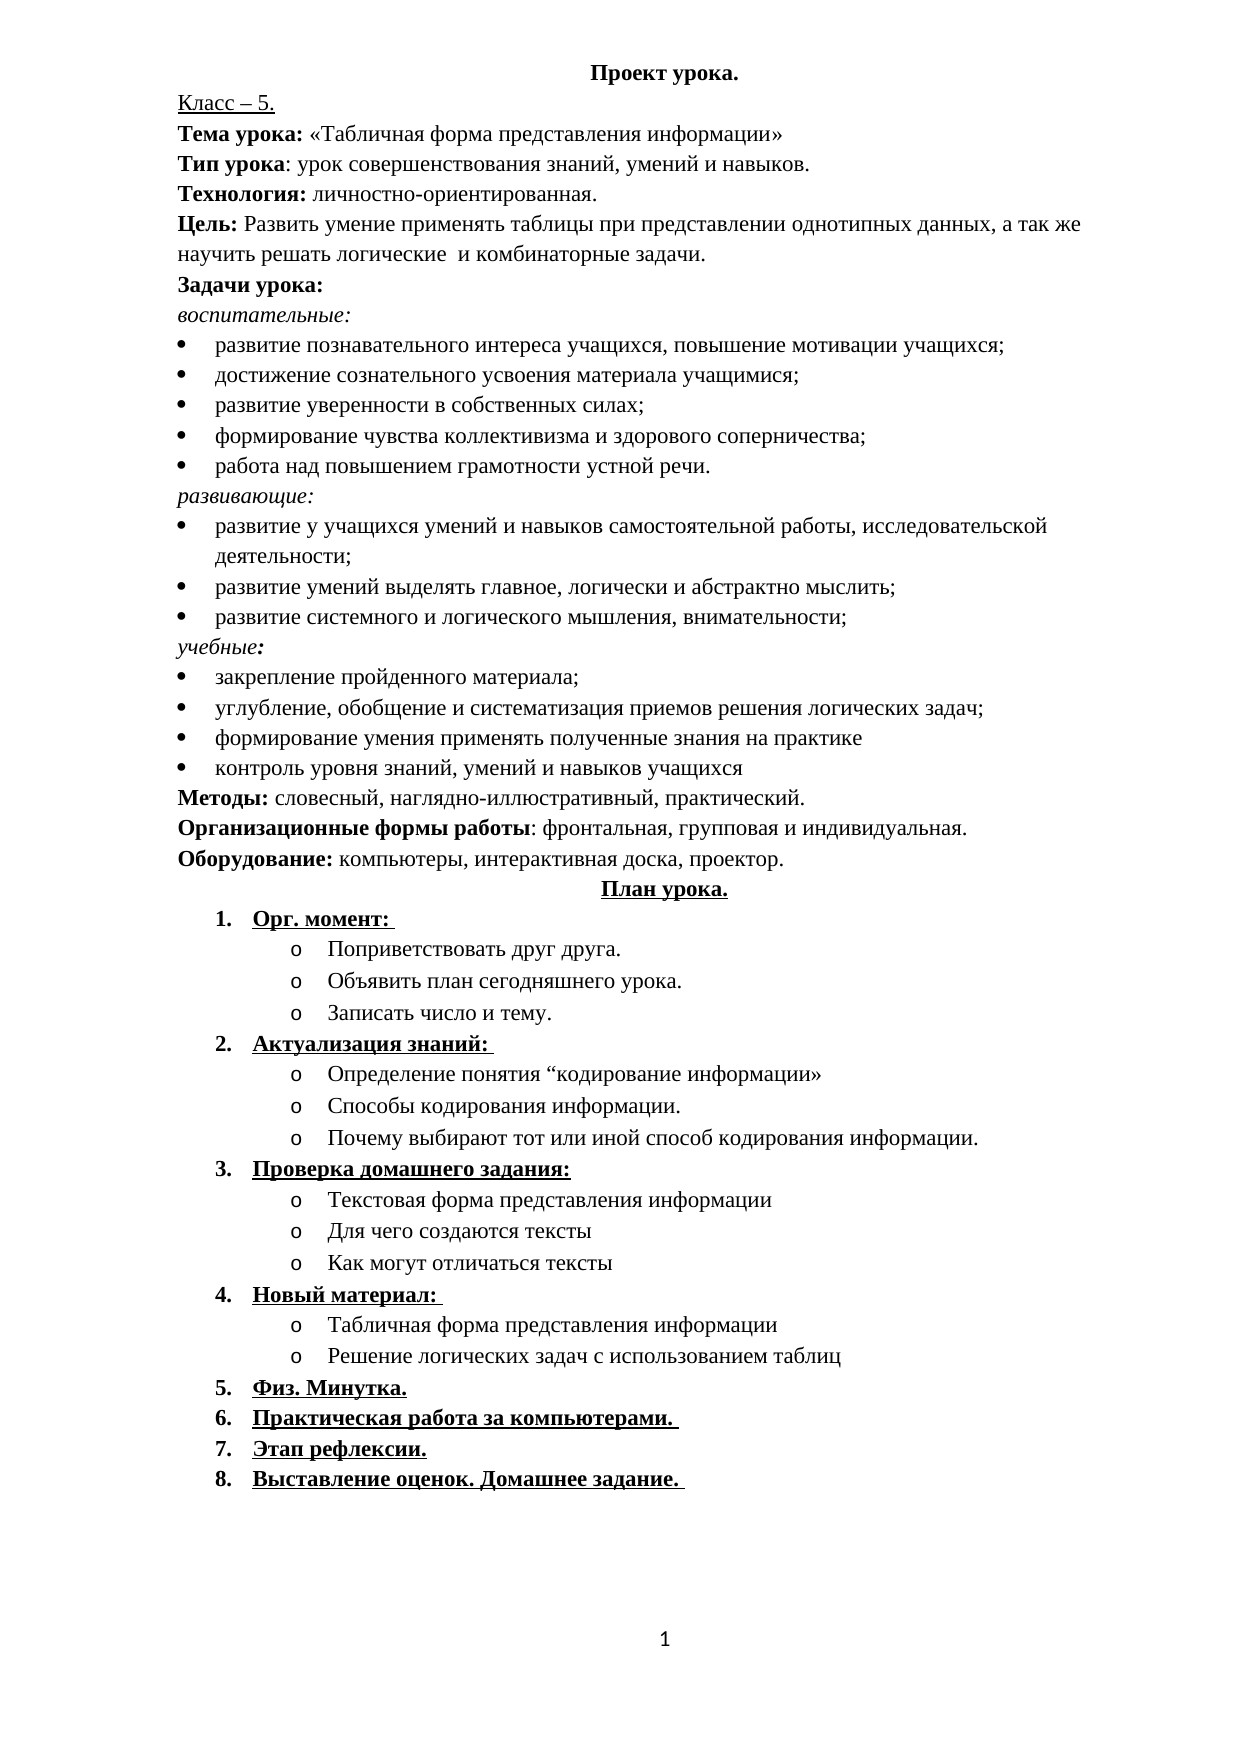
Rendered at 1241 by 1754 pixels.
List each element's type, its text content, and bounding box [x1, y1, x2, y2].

list Практическая работа за компьютерами. [215, 1404, 1152, 1431]
list развитие умений выделять главное, логически и абстрактно мыслить; [177, 573, 1152, 599]
list контроль уровня знаний, умений и навыков учащихся [177, 754, 1152, 780]
text Технология: личностно-ориентированная. [177, 180, 1152, 206]
list формирование умения применять полученные знания на практике [177, 724, 1152, 750]
text Проект урока. [177, 59, 1152, 86]
text развивающие: [177, 482, 1152, 508]
list Табличная форма представления информации [290, 1311, 1152, 1338]
list Этап рефлексии. [215, 1434, 1152, 1461]
list закрепление пройденного материала; [177, 663, 1152, 690]
list Записать число и тему. [290, 998, 1152, 1026]
text Задачи урока: [177, 271, 1152, 297]
text воспитательные: [177, 301, 1152, 327]
list Объявить план сегодняшнего урока. [290, 967, 1152, 994]
text Класс – 5. [177, 89, 1152, 116]
list Актуализация знаний: [215, 1030, 1152, 1057]
list Новый материал: [215, 1281, 1152, 1307]
text Методы: словесный, наглядно-иллюстративный, практический. [177, 784, 1152, 811]
text Тема урока: «Табличная форма представления информации» [177, 119, 1152, 146]
list Для чего создаются тексты [290, 1217, 1152, 1245]
list Решение логических задач с использованием таблиц [290, 1342, 1152, 1370]
text Тип урока: урок совершенствования знаний, умений и навыков. [177, 150, 1152, 176]
list развитие уверенности в собственных силах; [177, 391, 1152, 418]
list Физ. Минутка. [215, 1374, 1152, 1401]
text учебные: [177, 633, 1152, 659]
list Текстовая форма представления информации [290, 1186, 1152, 1213]
list Как могут отличаться тексты [290, 1249, 1152, 1277]
list Способы кодирования информации. [290, 1092, 1152, 1120]
list работа над повышением грамотности устной речи. [177, 452, 1152, 478]
list углубление, обобщение и систематизация приемов решения логических задач; [177, 693, 1152, 720]
list Выставление оценок. Домашнее задание. [215, 1465, 1152, 1491]
text Организационные формы работы: фронтальная, групповая и индивидуальная. [177, 814, 1152, 841]
list развитие у учащихся умений и навыков самостоятельной работы, исследовательской деятельности; [177, 512, 1152, 569]
list Почему выбирают тот или иной способ кодирования информации. [290, 1124, 1152, 1151]
list Проверка домашнего задания: [215, 1155, 1152, 1182]
list формирование чувства коллективизма и здорового соперничества; [177, 422, 1152, 448]
text План урока. [177, 875, 1152, 901]
text Цель: Развить умение применять таблицы при представлении однотипных данных, а так же научить решать логические и комбинаторные задачи. [177, 210, 1152, 267]
text Оборудование: компьютеры, интерактивная доска, проектор. [177, 844, 1152, 871]
list развитие познавательного интереса учащихся, повышение мотивации учащихся; [177, 331, 1152, 357]
list Определение понятия “кодирование информации» [290, 1060, 1152, 1088]
list развитие системного и логического мышления, внимательности; [177, 603, 1152, 629]
list Орг. момент: [215, 905, 1152, 931]
list достижение сознательного усвоения материала учащимися; [177, 361, 1152, 388]
list Поприветствовать друг друга. [290, 935, 1152, 963]
